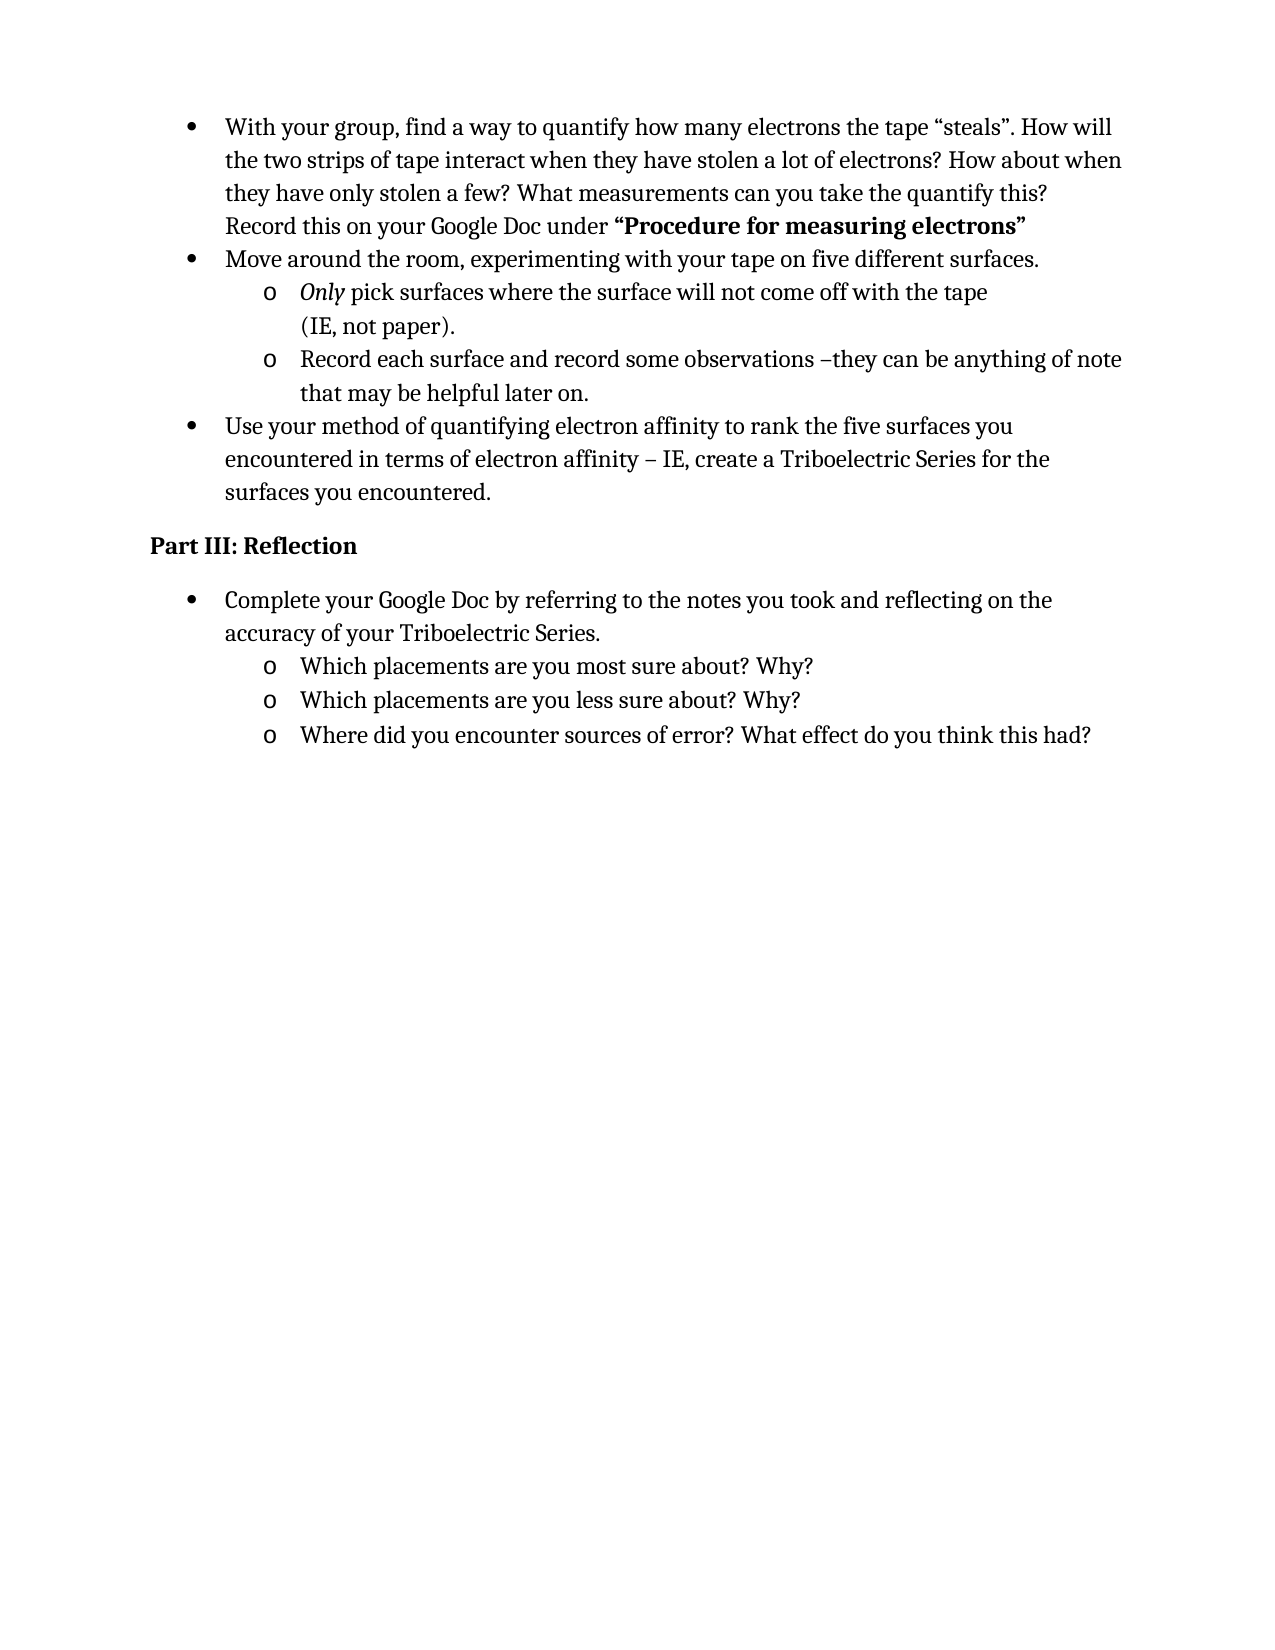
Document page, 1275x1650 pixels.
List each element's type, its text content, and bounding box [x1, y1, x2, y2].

text Part III: Reflection [150, 532, 1125, 561]
list Only pick surfaces where the surface will not come off with the tape (IE, not paper). [262, 278, 1125, 341]
list Where did you encounter sources of error? What effect do you think this had? [262, 721, 1125, 751]
list Which placements are you most sure about? Why? [262, 652, 1125, 682]
list Complete your Google Doc by referring to the notes you took and reflecting on the accuracy of your Triboelectric Series. [187, 586, 1125, 648]
list Use your method of quantifying electron affinity to rank the five surfaces you encountered in terms of electron affinity – IE, create a Triboelectric Series for the surfaces you encountered. [187, 412, 1125, 507]
list Move around the room, experimenting with your tape on five different surfaces. [187, 244, 1125, 273]
list Record each surface and record some observations –they can be anything of note that may be helpful later on. [262, 345, 1125, 408]
list With your group, find a way to quantify how many electrons the tape “steals”. How will the two strips of tape interact when they have stolen a lot of electrons? How about when they have only stolen a few? What measurements can you take the quantify this? Record this on your Google Doc under “Procedure for measuring electrons” [187, 112, 1125, 240]
list Which placements are you less sure about? Why? [262, 686, 1125, 716]
